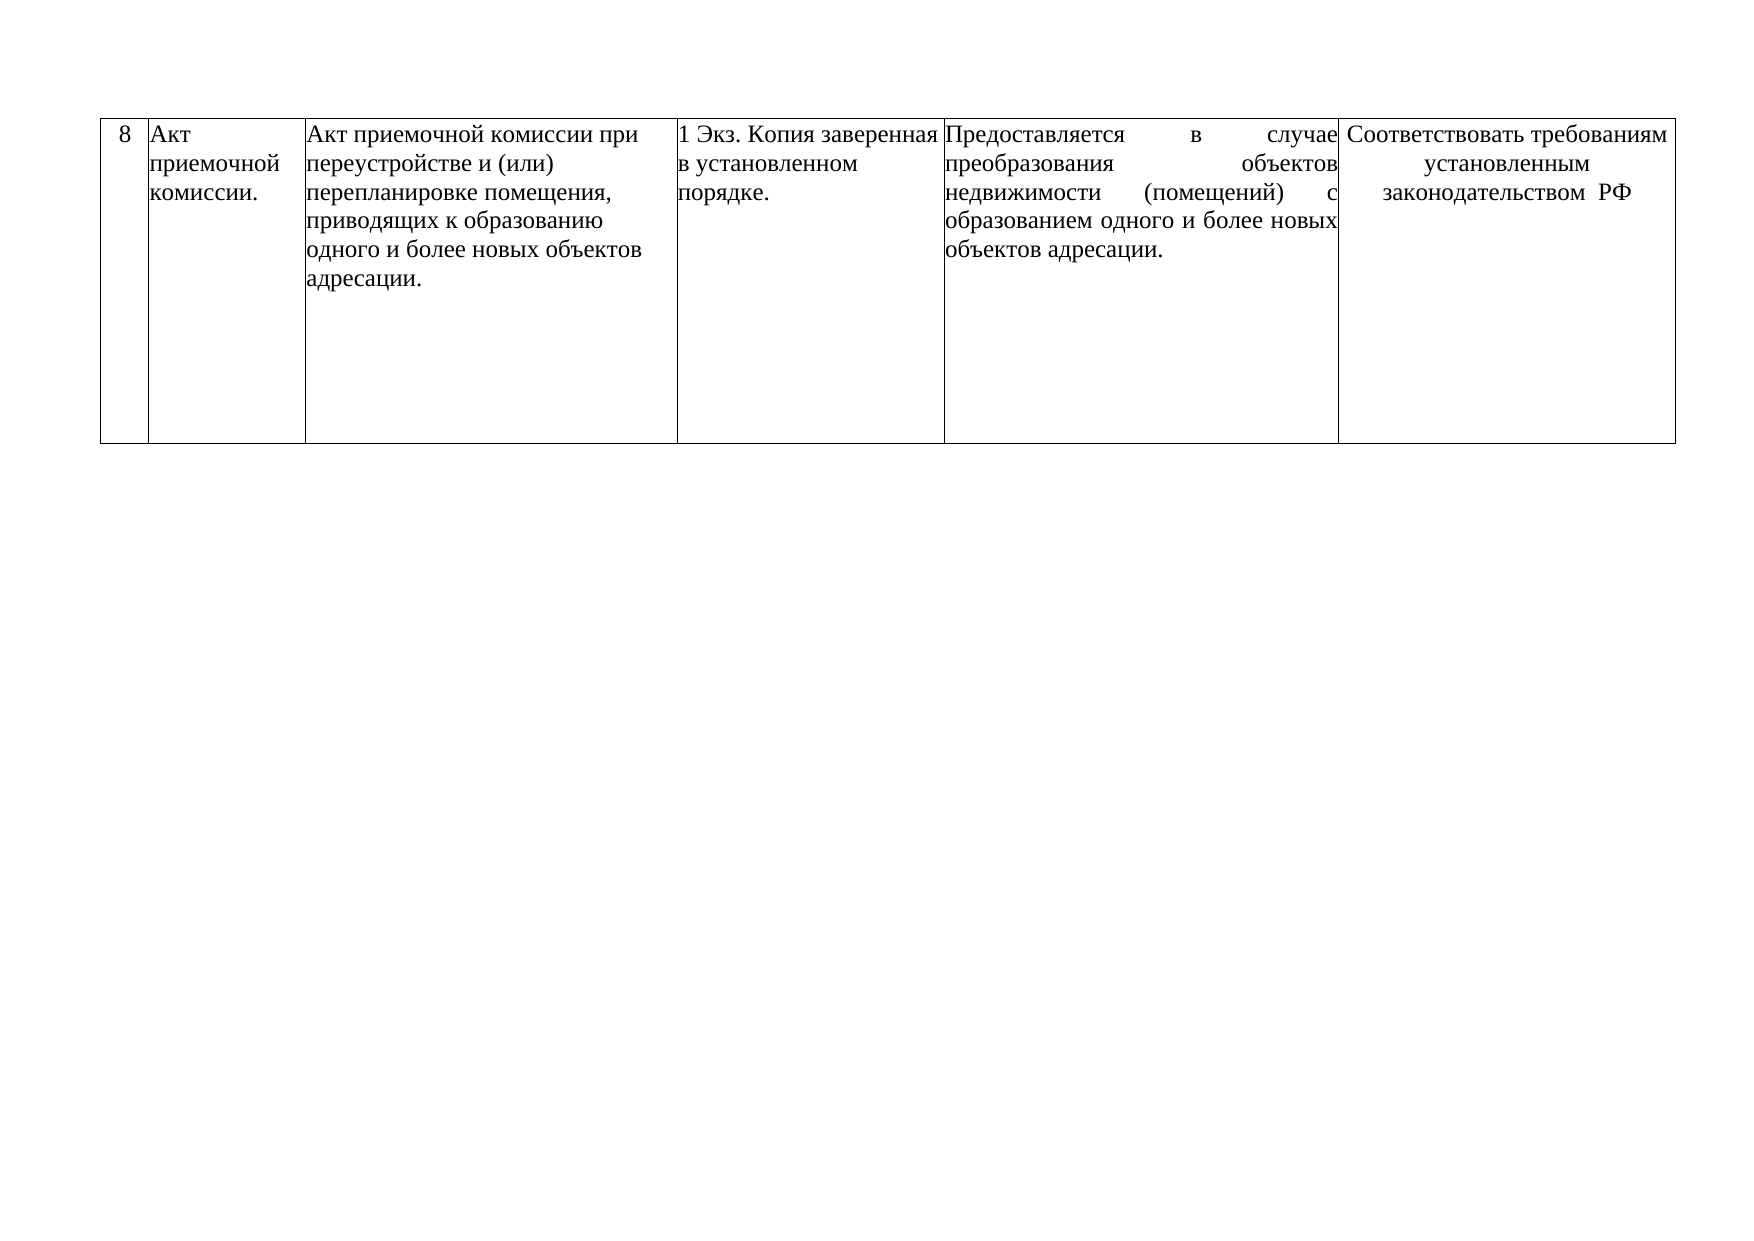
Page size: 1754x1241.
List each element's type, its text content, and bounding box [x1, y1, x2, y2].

table_cell Предоставляется в случае преобразования объектов недвижимости (помещений) с образованием одного и более новых объектов адресации. [945, 119, 1338, 443]
table_cell Акт приемочной комиссии. [149, 119, 305, 443]
table_cell 1 Экз. Копия заверенная в установленном порядке. [678, 119, 944, 443]
table_cell Акт приемочной комиссии при переустройстве и (или) перепланировке помещения, приводящих к образованию одного и более новых объектов адресации. [306, 119, 677, 443]
table_cell Соответствовать требованиям установленным законодательством РФ [1339, 119, 1675, 443]
table_cell 8 [101, 119, 148, 443]
